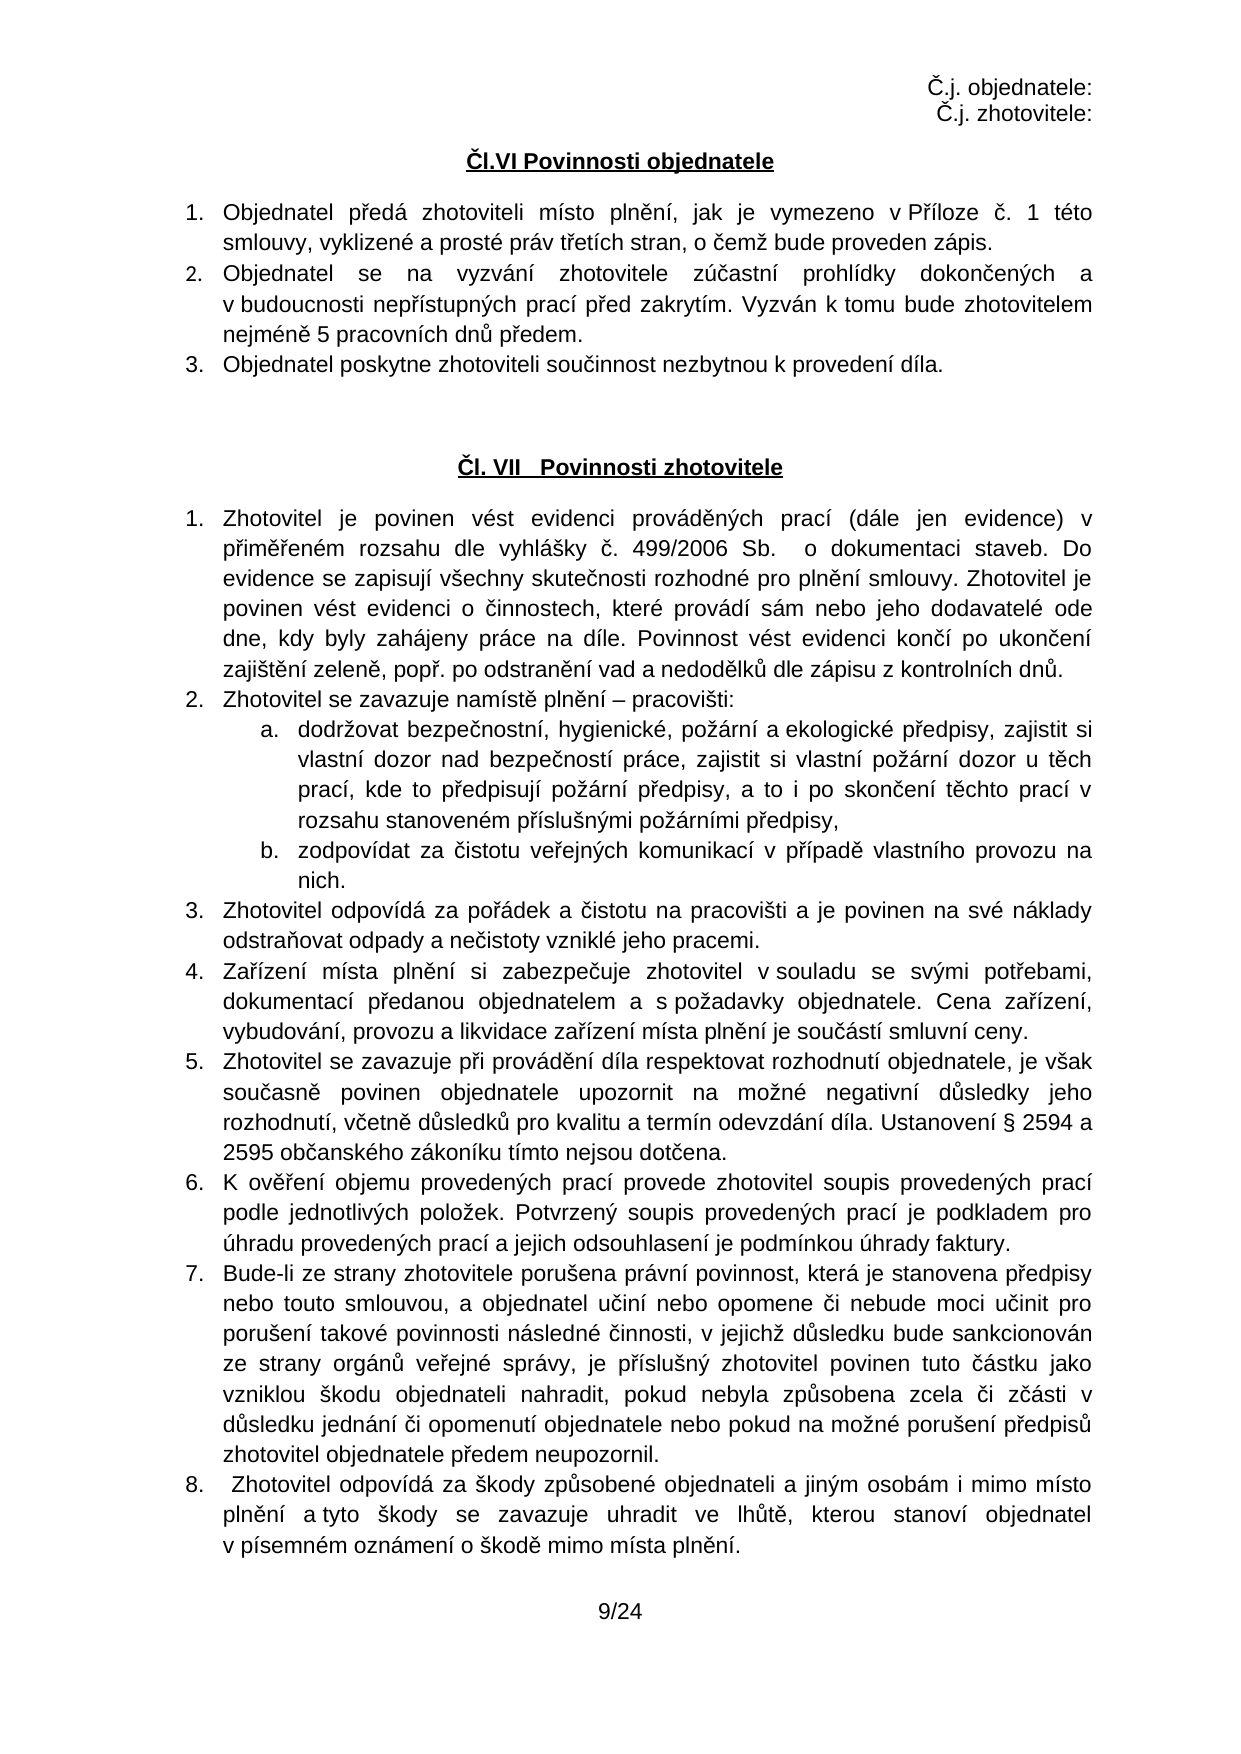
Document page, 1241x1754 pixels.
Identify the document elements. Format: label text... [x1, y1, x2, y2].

list Objednatel předá zhotoviteli místo plnění, jak je vymezeno v Příloze č. 1 této smlouvy, vyklizené a prosté práv třetích stran, o čemž bude proveden zápis. [185, 199, 1093, 255]
list dodržovat bezpečnostní, hygienické, požární a ekologické předpisy, zajistit si vlastní dozor nad bezpečností práce, zajistit si vlastní požární dozor u těch prací, kde to předpisují požární předpisy, a to i po skončení těchto prací v rozsahu stanoveném příslušnými požárními předpisy, [260, 716, 1093, 833]
list Zhotovitel odpovídá za pořádek a čistotu na pracovišti a je povinen na své náklady odstraňovat odpady a nečistoty vzniklé jeho pracemi. [185, 897, 1093, 954]
text Čl. VII Povinnosti zhotovitele [148, 453, 1093, 480]
text Čl.VI Povinnosti objednatele [148, 148, 1093, 174]
list Zhotovitel se zavazuje při provádění díla respektovat rozhodnutí objednatele, je však současně povinen objednatele upozornit na možné negativní důsledky jeho rozhodnutí, včetně důsledků pro kvalitu a termín odevzdání díla. Ustanovení § 2594 a 2595 občanského zákoníku tímto nejsou dotčena. [185, 1048, 1093, 1165]
list Objednatel poskytne zhotoviteli součinnost nezbytnou k provedení díla. [185, 351, 1093, 378]
list Zhotovitel odpovídá za škody způsobené objednateli a jiným osobám i mimo místo plnění a tyto škody se zavazuje uhradit ve lhůtě, kterou stanoví objednatel v písemném oznámení o škodě mimo místa plnění. [185, 1471, 1093, 1558]
list Zhotovitel se zavazuje namístě plnění – pracovišti: [185, 686, 1093, 712]
list Zařízení místa plnění si zabezpečuje zhotovitel v souladu se svými potřebami, dokumentací předanou objednatelem a s požadavky objednatele. Cena zařízení, vybudování, provozu a likvidace zařízení místa plnění je součástí smluvní ceny. [185, 958, 1093, 1044]
list zodpovídat za čistotu veřejných komunikací v případě vlastního provozu na nich. [260, 837, 1093, 893]
list Objednatel se na vyzvání zhotovitele zúčastní prohlídky dokončených a v budoucnosti nepřístupných prací před zakrytím. Vyzván k tomu bude zhotovitelem nejméně 5 pracovních dnů předem. [185, 259, 1093, 347]
list Bude-li ze strany zhotovitele porušena právní povinnost, která je stanovena předpisy nebo touto smlouvou, a objednatel učiní nebo opomene či nebude moci učinit pro porušení takové povinnosti následné činnosti, v jejichž důsledku bude sankcionován ze strany orgánů veřejné správy, je příslušný zhotovitel povinen tuto částku jako vzniklou škodu objednateli nahradit, pokud nebyla způsobena zcela či zčásti v důsledku jednání či opomenutí objednatele nebo pokud na možné porušení předpisů zhotovitel objednatele předem neupozornil. [185, 1260, 1093, 1467]
list Zhotovitel je povinen vést evidenci prováděných prací (dále jen evidence) v přiměřeném rozsahu dle vyhlášky č. 499/2006 Sb. o dokumentaci staveb. Do evidence se zapisují všechny skutečnosti rozhodné pro plnění smlouvy. Zhotovitel je povinen vést evidenci o činnostech, které provádí sám nebo jeho dodavatelé ode dne, kdy byly zahájeny práce na díle. Povinnost vést evidenci končí po ukončení zajištění zeleně, popř. po odstranění vad a nedodělků dle zápisu z kontrolních dnů. [185, 504, 1093, 682]
list K ověření objemu provedených prací provede zhotovitel soupis provedených prací podle jednotlivých položek. Potvrzený soupis provedených prací je podkladem pro úhradu provedených prací a jejich odsouhlasení je podmínkou úhrady faktury. [185, 1169, 1093, 1256]
